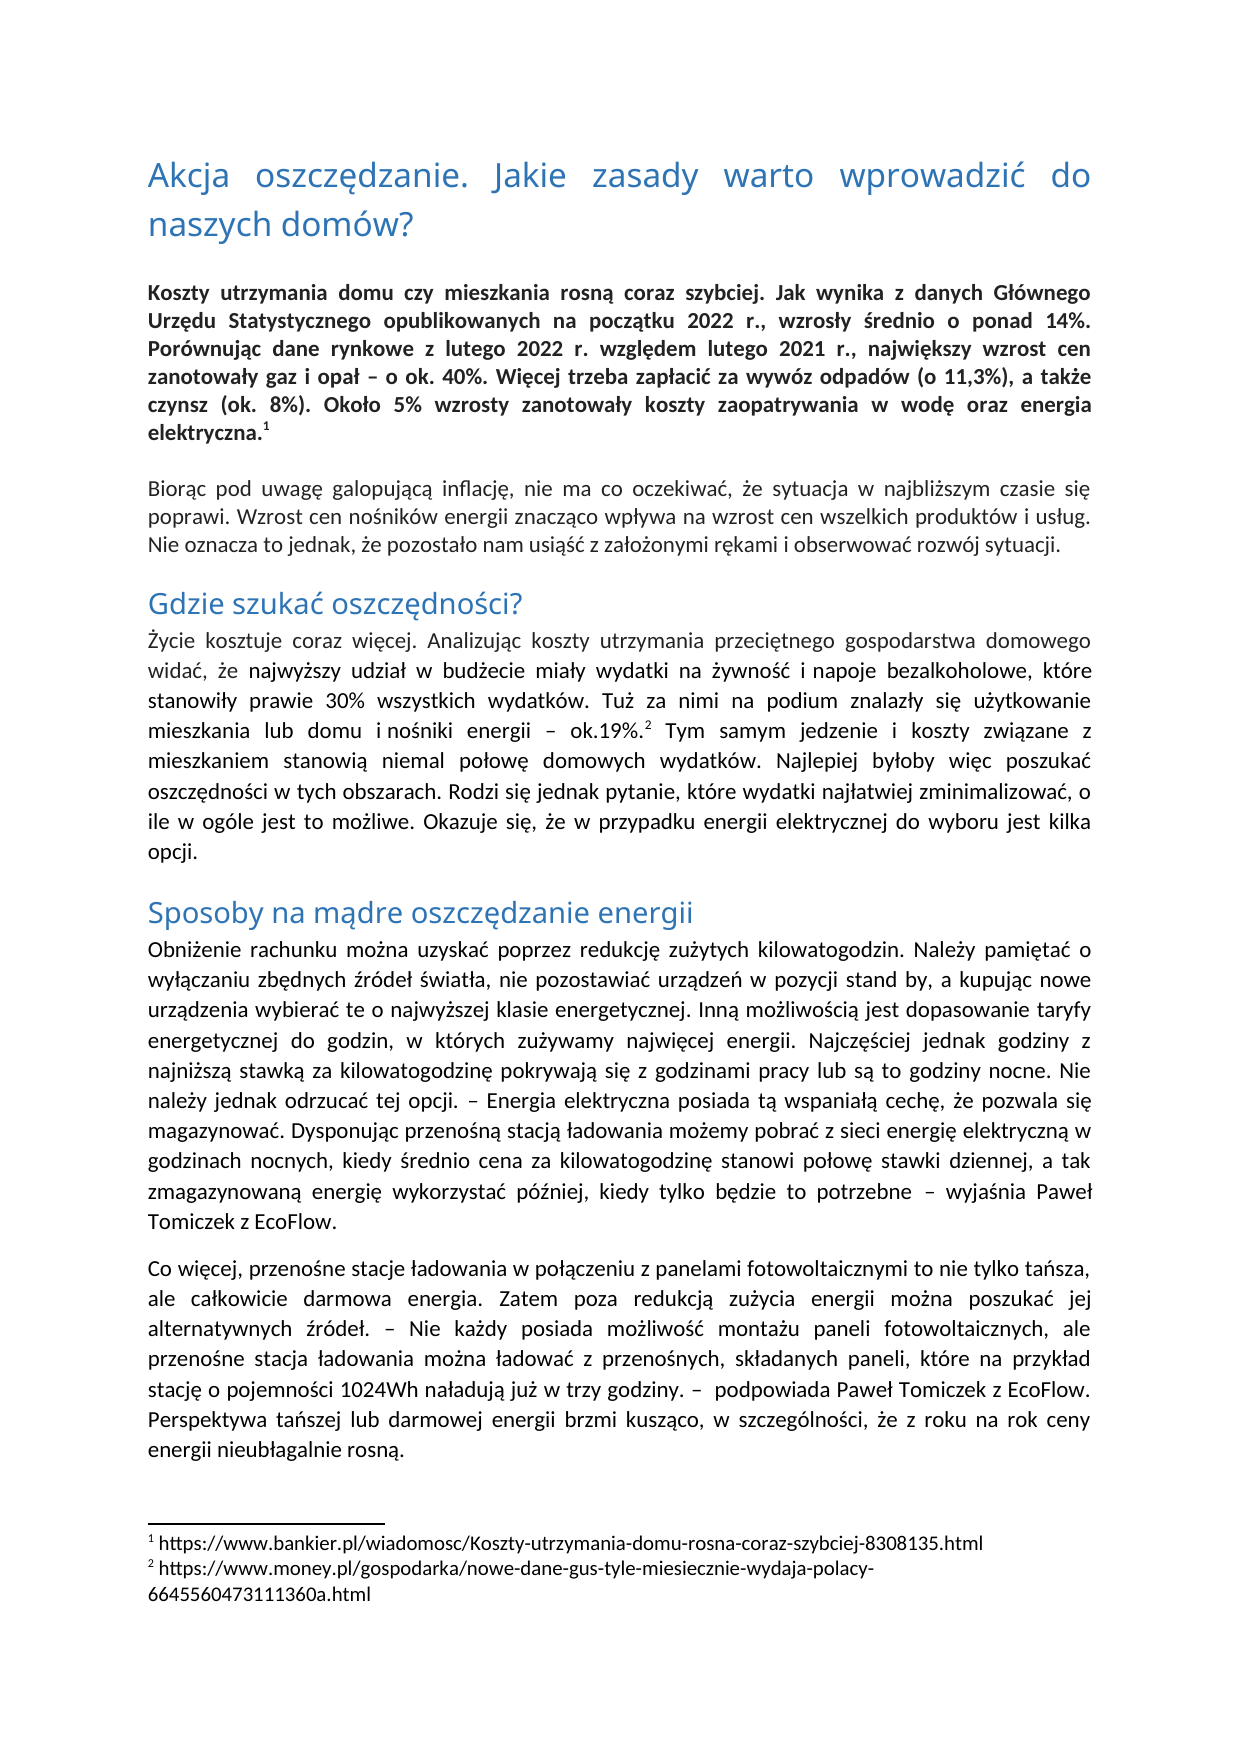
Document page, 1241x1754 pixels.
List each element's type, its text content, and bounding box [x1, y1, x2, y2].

text Biorąc pod uwagę galopującą inflację, nie ma co oczekiwać, że sytuacja w najbliższym czasie się poprawi. Wzrost cen nośników energii znacząco wpływa na wzrost cen wszelkich produktów i usług. Nie oznacza to jednak, że pozostało nam usiąść z założonymi rękami i obserwować rozwój sytuacji. [148, 474, 1093, 558]
subtitle Gdzie szukać oszczędności? [148, 583, 1093, 623]
text Obniżenie rachunku można uzyskać poprzez redukcję zużytych kilowatogodzin. Należy pamiętać o wyłączaniu zbędnych źródeł światła, nie pozostawiać urządzeń w pozycji stand by, a kupując nowe urządzenia wybierać te o najwyższej klasie energetycznej. Inną możliwością jest dopasowanie taryfy energetycznej do godzin, w których zużywamy najwięcej energii. Najczęściej jednak godziny z najniższą stawką za kilowatogodzinę pokrywają się z godzinami pracy lub są to godziny nocne. Nie należy jednak odrzucać tej opcji. – Energia elektryczna posiada tą wspaniałą cechę, że pozwala się magazynować. Dysponując przenośną stacją ładowania możemy pobrać z sieci energię elektryczną w godzinach nocnych, kiedy średnio cena za kilowatogodzinę stanowi połowę stawki dziennej, a tak zmagazynowaną energię wykorzystać później, kiedy tylko będzie to potrzebne – wyjaśnia Paweł Tomiczek z EcoFlow. [148, 935, 1093, 1235]
subtitle Sposoby na mądre oszczędzanie energii [148, 892, 1093, 932]
text Koszty utrzymania domu czy mieszkania rosną coraz szybciej. Jak wynika z danych Głównego Urzędu Statystycznego opublikowanych na początku 2022 r., wzrosły średnio o ponad 14%. Porównując dane rynkowe z lutego 2022 r. względem lutego 2021 r., największy wzrost cen zanotowały gaz i opał – o ok. 40%. Więcej trzeba zapłacić za wywóz odpadów (o 11,3%), a także czynsz (ok. 8%). Około 5% wzrosty zanotowały koszty zaopatrywania w wodę oraz energia elektryczna. [148, 278, 1093, 446]
text Co więcej, przenośne stacje ładowania w połączeniu z panelami fotowoltaicznymi to nie tylko tańsza, ale całkowicie darmowa energia. Zatem poza redukcją zużycia energii można poszukać jej alternatywnych źródeł. – Nie każdy posiada możliwość montażu paneli fotowoltaicznych, ale przenośne stacja ładowania można ładować z przenośnych, składanych paneli, które na przykład stację o pojemności 1024Wh naładują już w trzy godziny. – podpowiada Paweł Tomiczek z EcoFlow. Perspektywa tańszej lub darmowej energii brzmi kusząco, w szczególności, że z roku na rok ceny energii nieubłagalnie rosną. [148, 1254, 1093, 1463]
text Życie kosztuje coraz więcej. Analizując koszty utrzymania przeciętnego gospodarstwa domowego widać, że najwyższy udział w budżecie miały wydatki na żywność i napoje bezalkoholowe, które stanowiły prawie 30% wszystkich wydatków. Tuż za nimi na podium znalazły się użytkowanie mieszkania lub domu i nośniki energii – ok.19%. Tym samym jedzenie i koszty związane z mieszkaniem stanowią niemal połowę domowych wydatków. Najlepiej byłoby więc poszukać oszczędności w tych obszarach. Rodzi się jednak pytanie, które wydatki najłatwiej zminimalizować, o ile w ogóle jest to możliwe. Okazuje się, że w przypadku energii elektrycznej do wyboru jest kilka opcji. [148, 626, 1093, 686]
subtitle Akcja oszczędzanie. Jakie zasady warto wprowadzić do naszych domów? [148, 152, 1093, 246]
